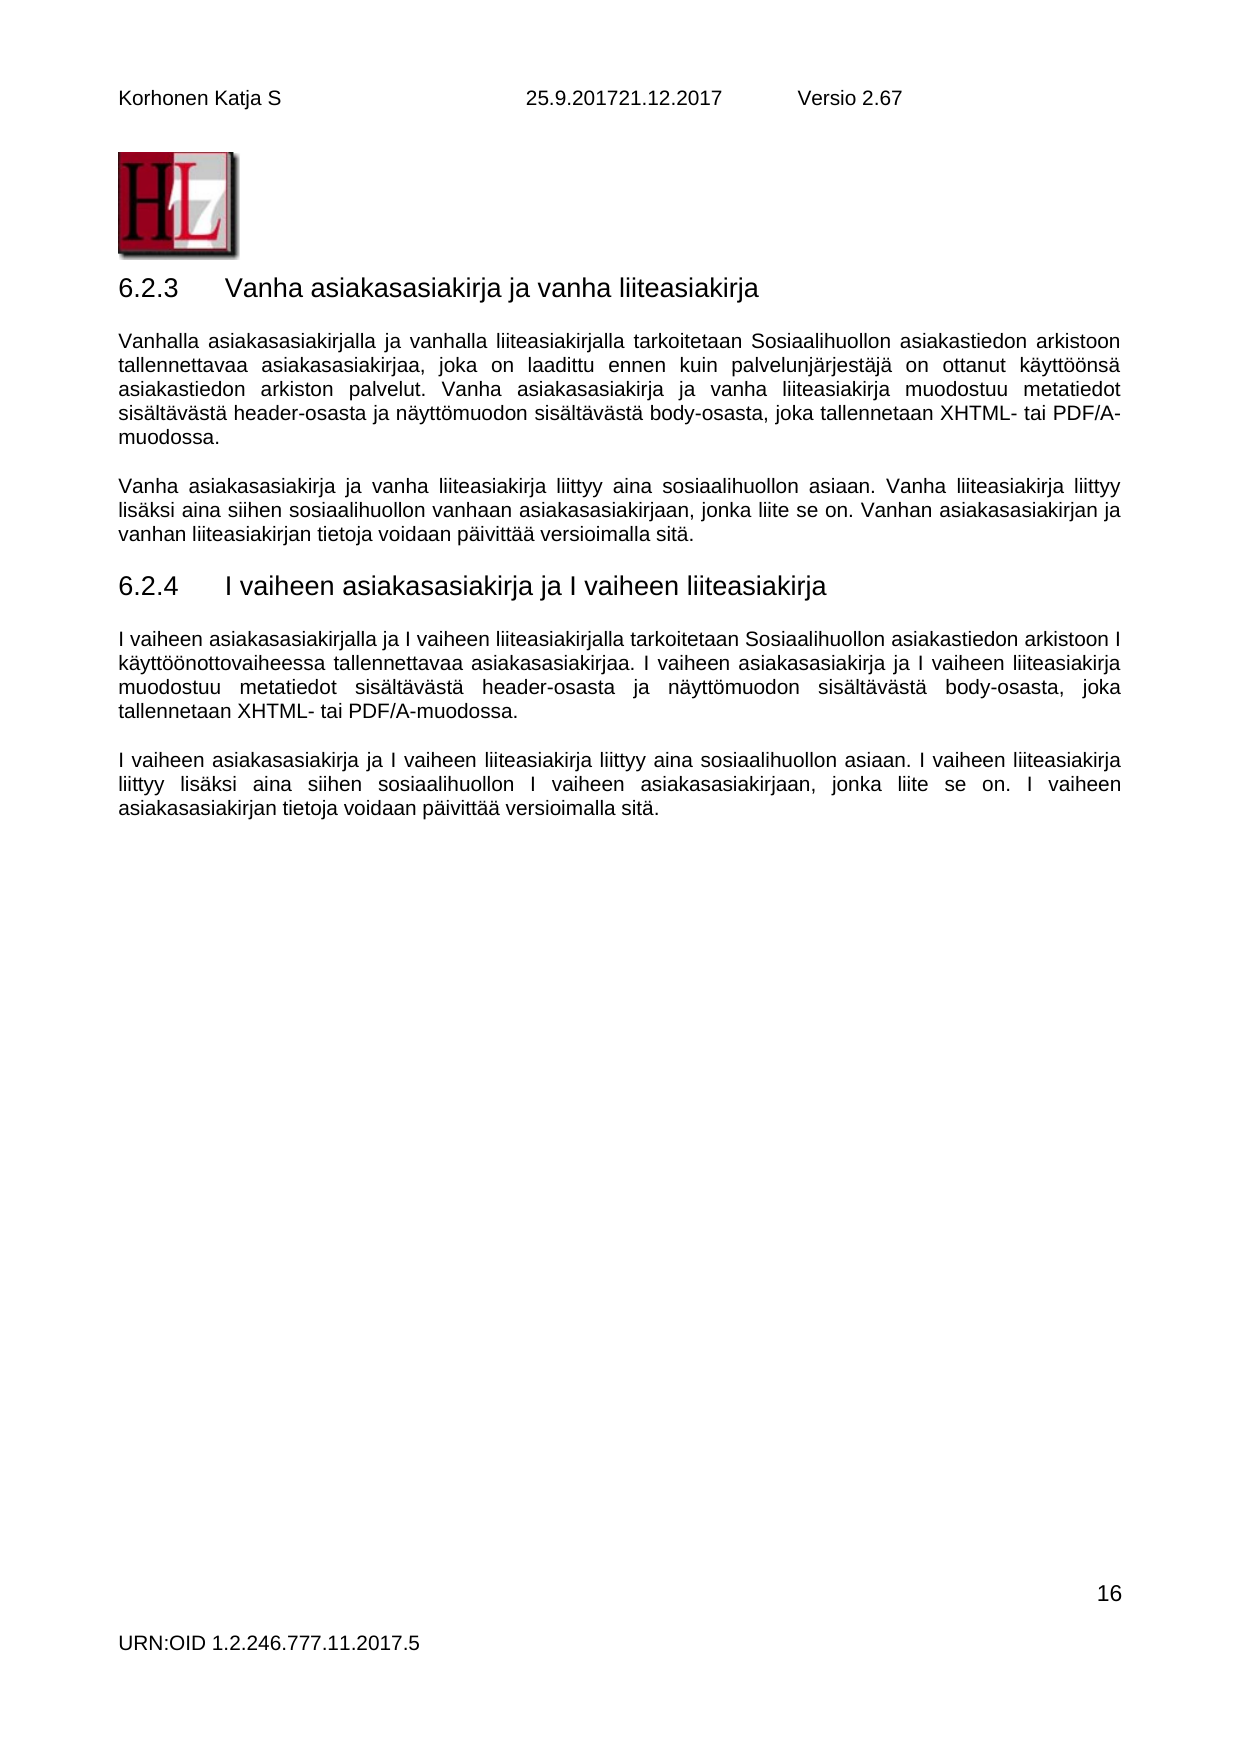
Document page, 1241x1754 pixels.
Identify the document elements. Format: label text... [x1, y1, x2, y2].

text I vaiheen asiakasasiakirjalla ja I vaiheen liiteasiakirjalla tarkoitetaan Sosiaalihuollon asiakastiedon arkistoon I käyttöönottovaiheessa tallennettavaa asiakasasiakirjaa. I vaiheen asiakasasiakirja ja I vaiheen liiteasiakirja muodostuu metatiedot sisältävästä header-osasta ja näyttömuodon sisältävästä body-osasta, joka tallennetaan XHTML- tai PDF/A-muodossa. [118, 627, 1122, 722]
text Vanhalla asiakasasiakirjalla ja vanhalla liiteasiakirjalla tarkoitetaan Sosiaalihuollon asiakastiedon arkistoon tallennettavaa asiakasasiakirjaa, joka on laadittu ennen kuin palvelunjärjestäjä on ottanut käyttöönsä asiakastiedon arkiston palvelut. Vanha asiakasasiakirja ja vanha liiteasiakirja muodostuu metatiedot sisältävästä header-osasta ja näyttömuodon sisältävästä body-osasta, joka tallennetaan XHTML- tai PDF/A-muodossa. [118, 329, 1122, 448]
text I vaiheen asiakasasiakirja ja I vaiheen liiteasiakirja liittyy aina sosiaalihuollon asiaan. I vaiheen liiteasiakirja liittyy lisäksi aina siihen sosiaalihuollon I vaiheen asiakasasiakirjaan, jonka liite se on. I vaiheen asiakasasiakirjan tietoja voidaan päivittää versioimalla sitä. [118, 747, 1122, 819]
subtitle Vanha asiakasasiakirja ja vanha liiteasiakirja [118, 272, 1122, 304]
subtitle I vaiheen asiakasasiakirja ja I vaiheen liiteasiakirja [118, 570, 1122, 602]
picture [118, 152, 241, 260]
text Vanha asiakasasiakirja ja vanha liiteasiakirja liittyy aina sosiaalihuollon asiaan. Vanha liiteasiakirja liittyy lisäksi aina siihen sosiaalihuollon vanhaan asiakasasiakirjaan, jonka liite se on. Vanhan asiakasasiakirjan ja vanhan liiteasiakirjan tietoja voidaan päivittää versioimalla sitä. [118, 473, 1122, 545]
